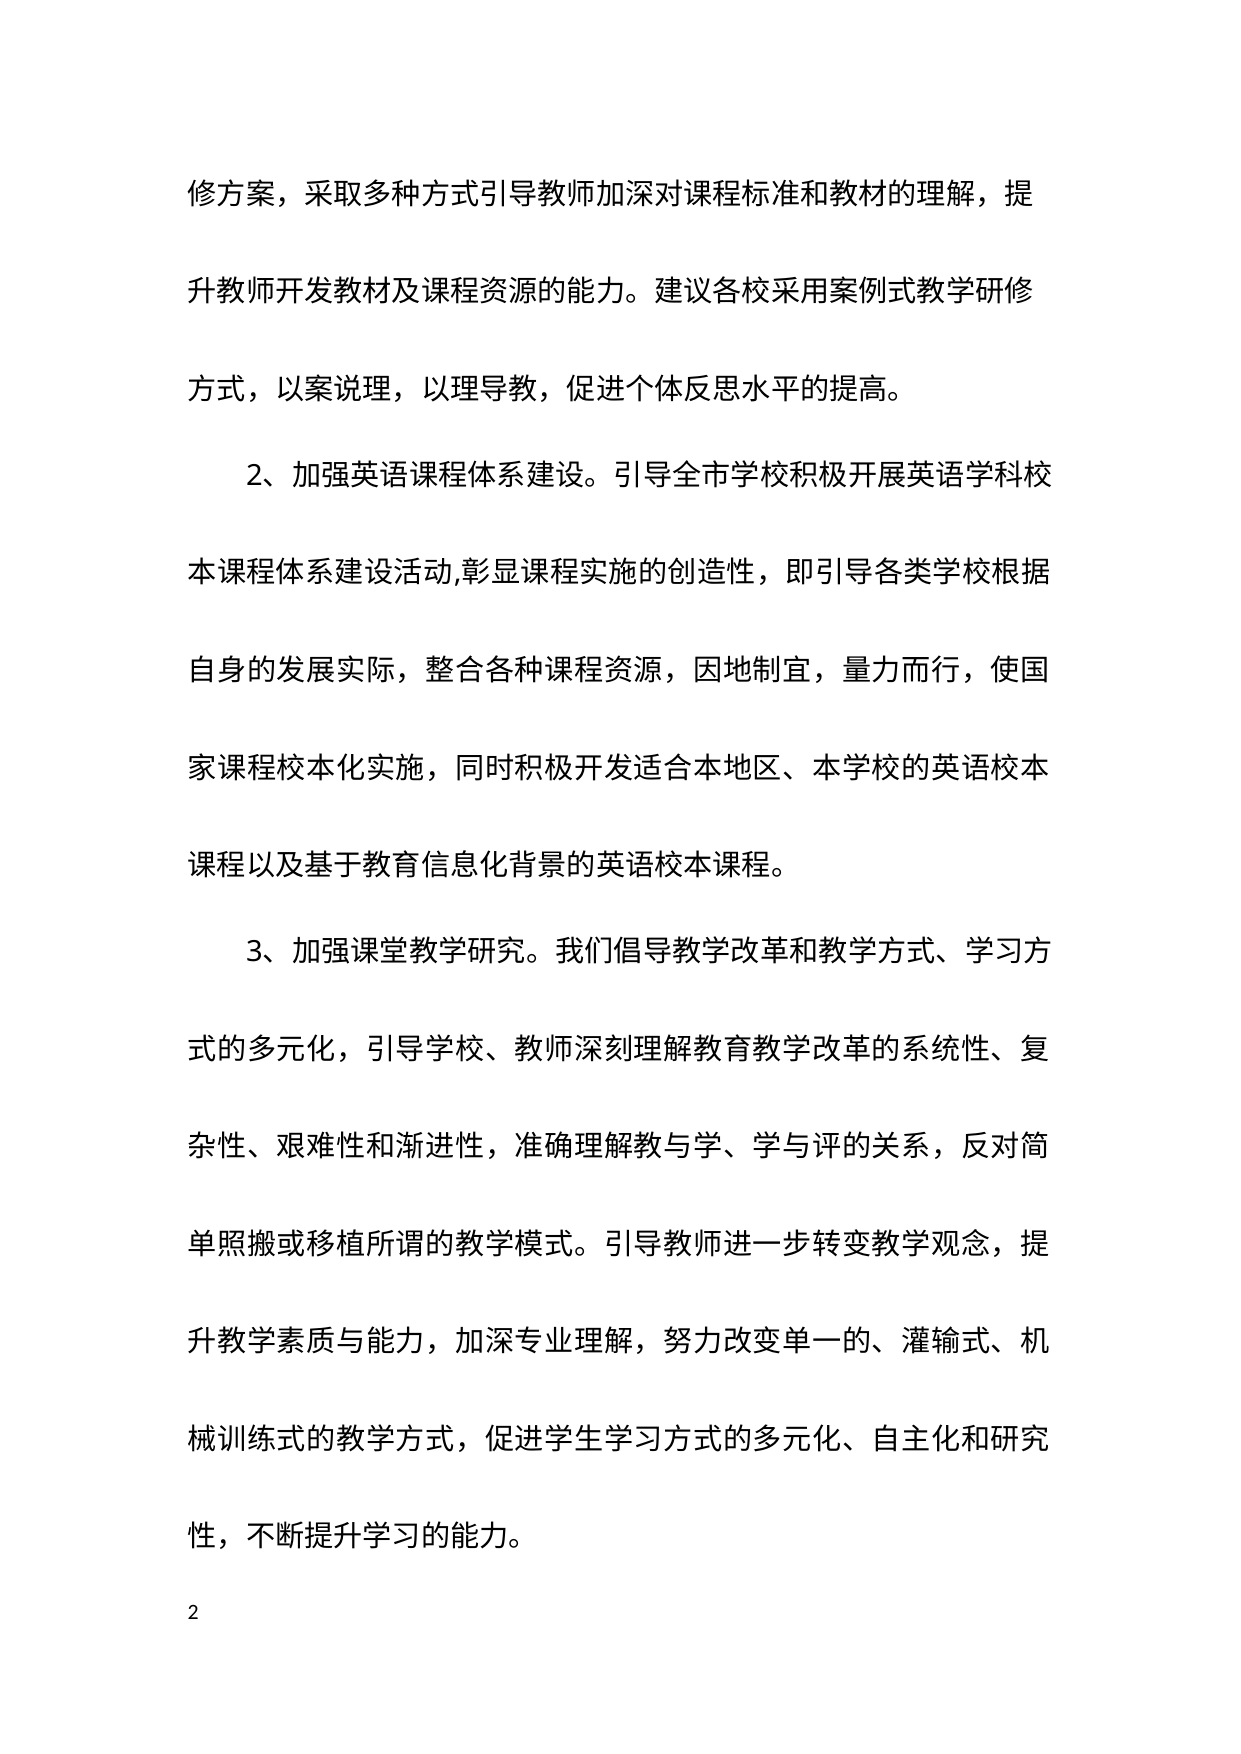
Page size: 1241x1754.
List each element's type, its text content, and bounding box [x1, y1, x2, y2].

text 2、加强英语课程体系建设。引导全市学校积极开展英语学科校本课程体系建设活动,彰显课程实施的创造性，即引导各类学校根据自身的发展实际，整合各种课程资源，因地制宜，量力而行，使国家课程校本化实施，同时积极开发适合本地区、本学校的英语校本课程以及基于教育信息化背景的英语校本课程。 [187, 440, 1053, 895]
text 3、加强课堂教学研究。我们倡导教学改革和教学方式、学习方式的多元化，引导学校、教师深刻理解教育教学改革的系统性、复杂性、艰难性和渐进性，准确理解教与学、学与评的关系，反对简单照搬或移植所谓的教学模式。引导教师进一步转变教学观念，提升教学素质与能力，加深专业理解，努力改变单一的、灌输式、机械训练式的教学方式，促进学生学习方式的多元化、自主化和研究性，不断提升学习的能力。 [187, 916, 1053, 1566]
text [187, 159, 1053, 419]
